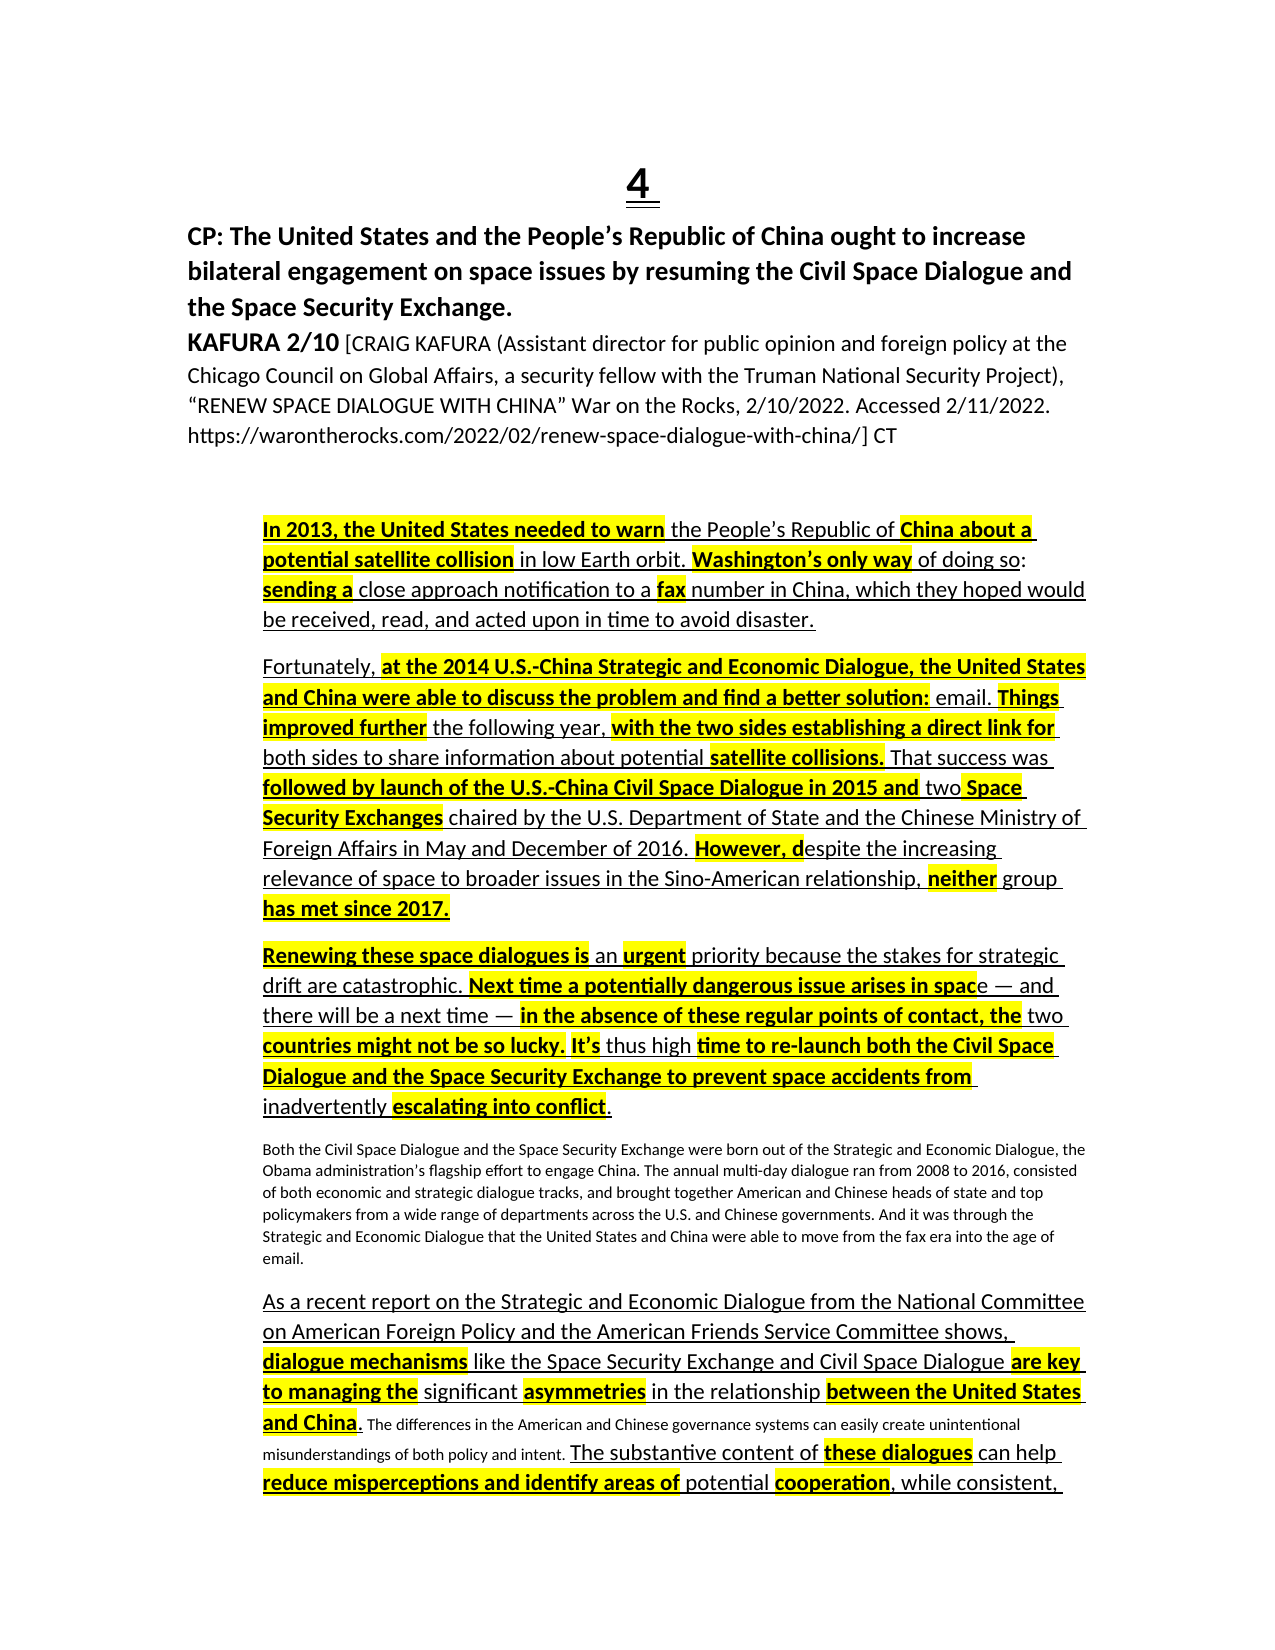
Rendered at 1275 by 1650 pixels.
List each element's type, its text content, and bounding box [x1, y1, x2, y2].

text In 2013, the United States needed to warn the People’s Republic of China about a potential satellite collision in low Earth orbit. Washington’s only way of doing so: sending a close approach notification to a fax number in China, which they hoped would be received, read, and acted upon in time to avoid disaster. [262, 515, 1087, 633]
subtitle 4 [187, 154, 1087, 210]
text Fortunately, at the 2014 U.S.-China Strategic and Economic Dialogue, the United States and China were able to discuss the problem and find a better solution: email. Things improved further the following year, with the two sides establishing a direct link for both sides to share information about potential satellite collisions. That success was followed by launch of the U.S.-China Civil Space Dialogue in 2015 and two Space Security Exchanges chaired by the U.S. Department of State and the Chinese Ministry of Foreign Affairs in May and December of 2016. However, despite the increasing relevance of space to broader issues in the Sino-American relationship, neither group has met since 2017. [262, 652, 1087, 828]
subtitle CP: The United States and the People’s Republic of China ought to increase bilateral engagement on space issues by resuming the Civil Space Dialogue and the Space Security Exchange. [187, 219, 1087, 323]
text KAFURA 2/10 [CRAIG KAFURA (Assistant director for public opinion and foreign policy at the Chicago Council on Global Affairs, a security fellow with the Truman National Security Project), “RENEW SPACE DIALOGUE WITH CHINA” War on the Rocks, 2/10/2022. Accessed 2/11/2022. https://warontherocks.com/2022/02/renew-space-dialogue-with-china/] CT [187, 326, 1087, 449]
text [262, 1287, 1087, 1496]
text Fortunately, at the 2014 U.S.-China Strategic and Economic Dialogue, the United States and China were able to discuss the problem and find a better solution: email. Things improved further the following year, with the two sides establishing a direct link for both sides to share information about potential satellite collisions. That success was followed by launch of the U.S.-China Civil Space Dialogue in 2015 and two Space Security Exchanges chaired by the U.S. Department of State and the Chinese Ministry of Foreign Affairs in May and December of 2016. However, despite the increasing relevance of space to broader issues in the Sino-American relationship, neither group has met since 2017. [262, 829, 1087, 922]
text Both the Civil Space Dialogue and the Space Security Exchange were born out of the Strategic and Economic Dialogue, the Obama administration’s flagship effort to engage China. The annual multi-day dialogue ran from 2008 to 2016, consisted of both economic and strategic dialogue tracks, and brought together American and Chinese heads of state and top policymakers from a wide range of departments across the U.S. and Chinese governments. And it was through the Strategic and Economic Dialogue that the United States and China were able to move from the fax era into the age of email. [262, 1139, 1087, 1268]
text Renewing these space dialogues is an urgent priority because the stakes for strategic drift are catastrophic. Next time a potentially dangerous issue arises in space — and there will be a next time — in the absence of these regular points of contact, the two countries might not be so lucky. It’s thus high time to re-launch both the Civil Space Dialogue and the Space Security Exchange to prevent space accidents from inadvertently escalating into conflict. [262, 941, 1087, 1120]
